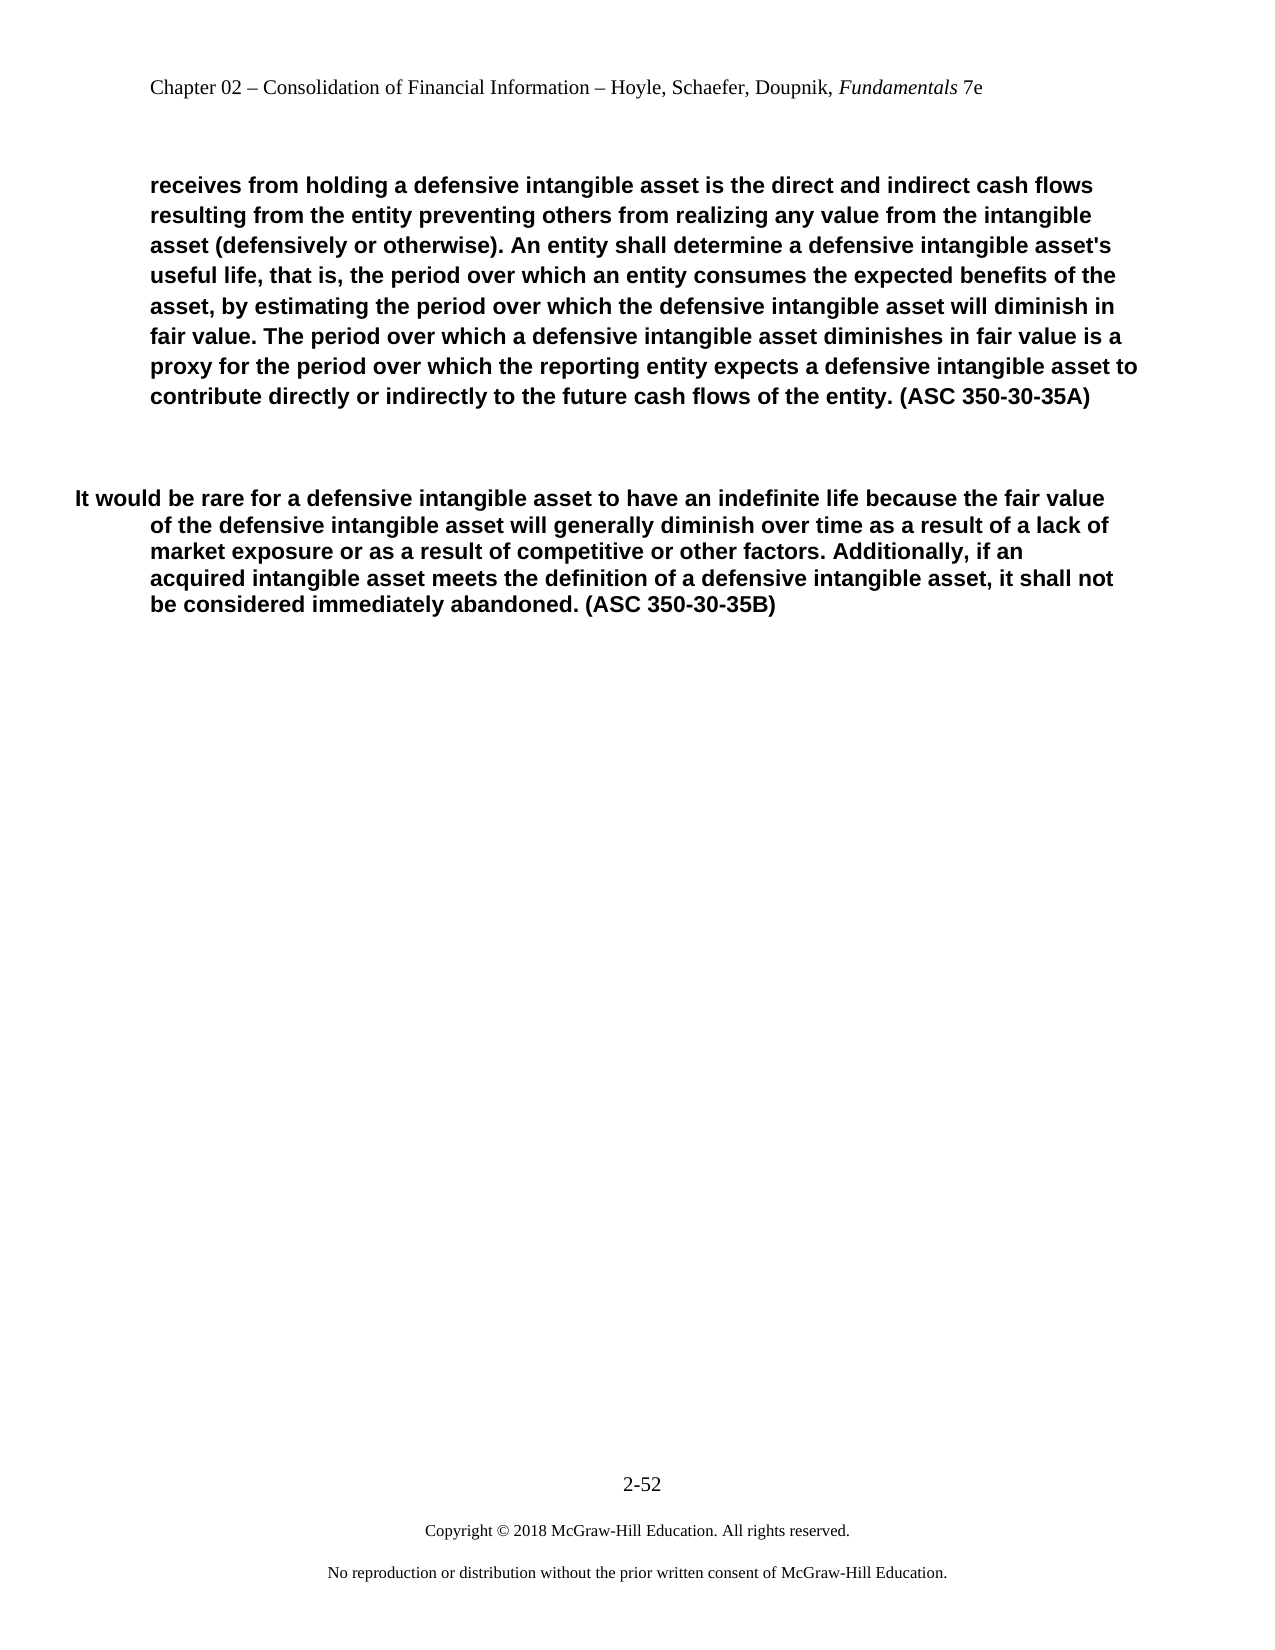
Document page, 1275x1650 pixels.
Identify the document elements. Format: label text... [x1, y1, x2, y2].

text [150, 172, 1144, 410]
text It would be rare for a defensive intangible asset to have an indefinite life because the fair value of the defensive intangible asset will generally diminish over time as a result of a lack of market exposure or as a result of competitive or other factors. Additionally, if an acquired intangible asset meets the definition of a defensive intangible asset, it shall not be considered immediately abandoned. (ASC 350-30-35B) RESEARCH CASE—CELGENE’s acquisition of receptos [75, 485, 1125, 617]
